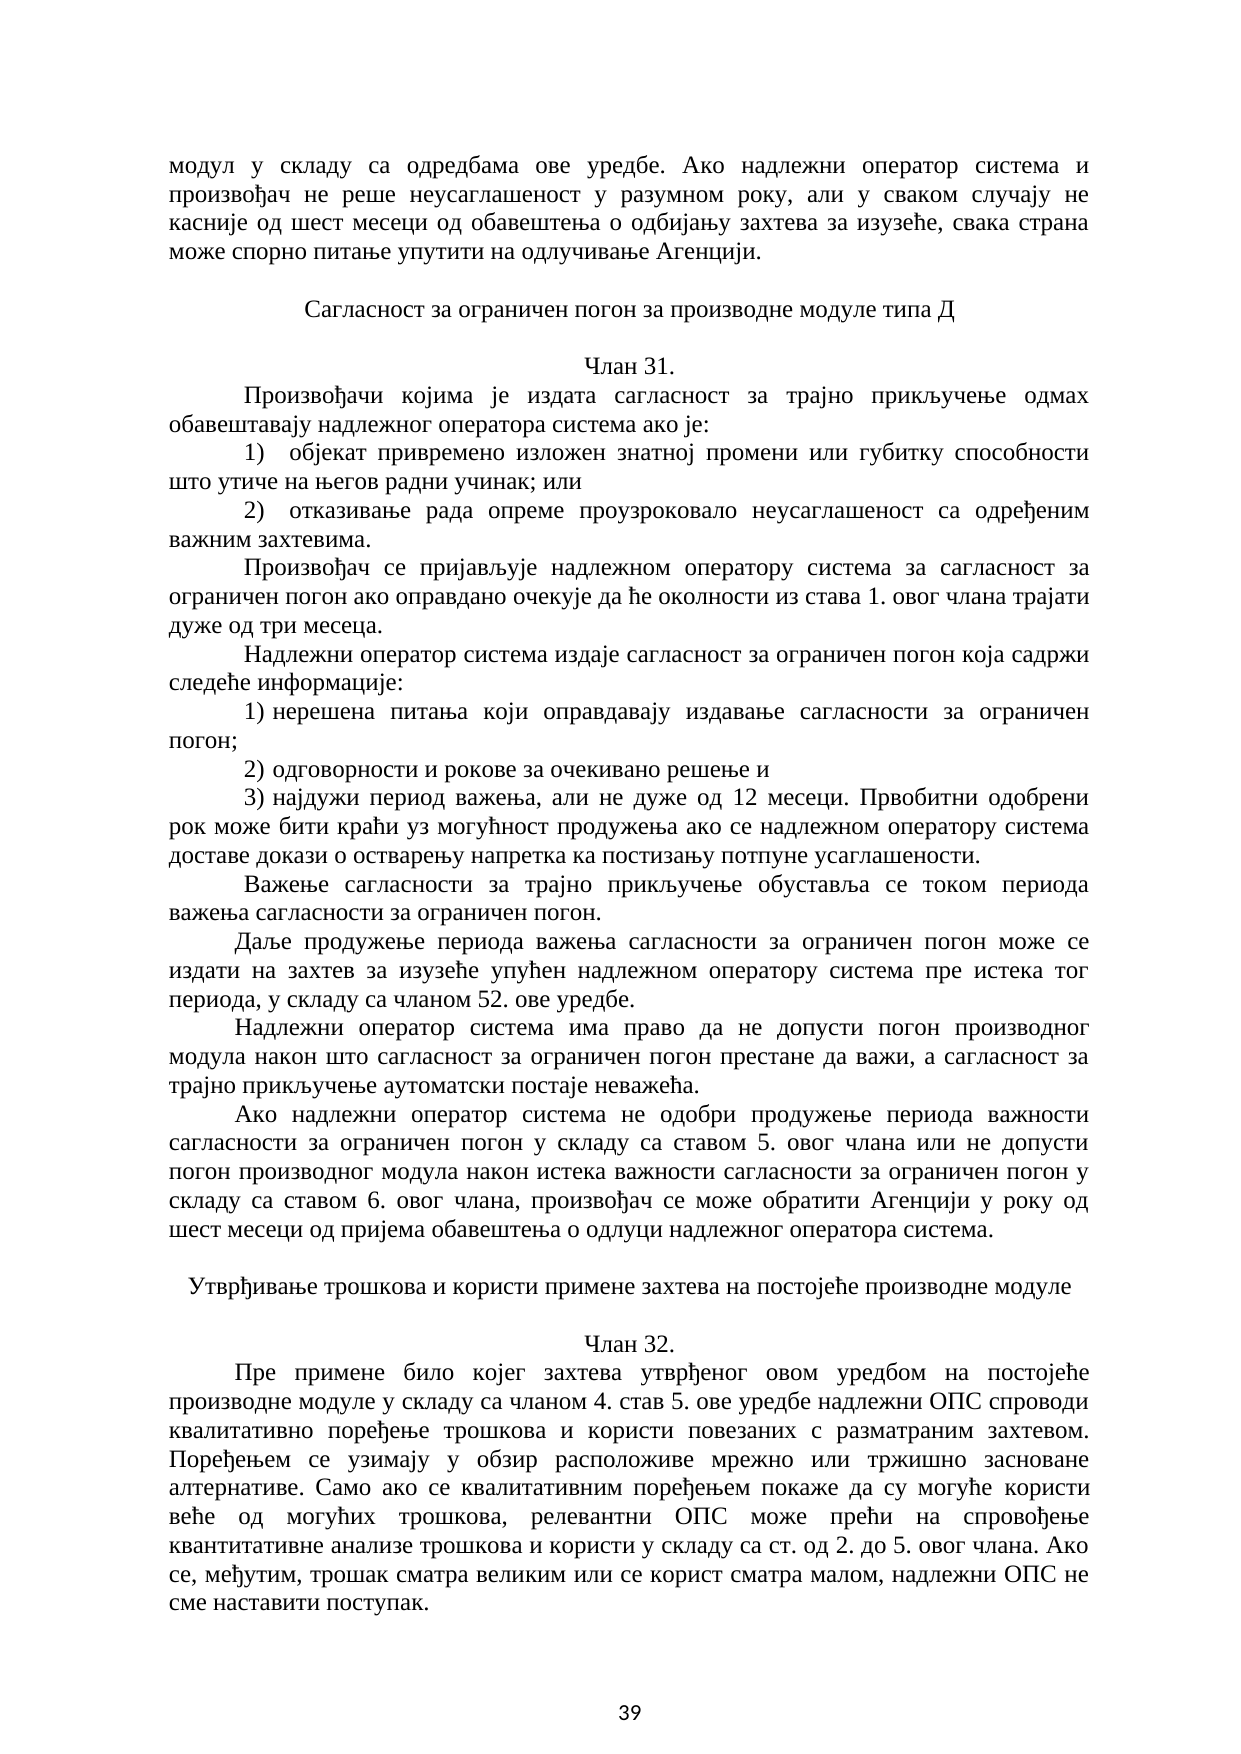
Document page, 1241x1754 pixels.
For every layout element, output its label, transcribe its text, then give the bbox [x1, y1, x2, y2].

list 3) најдужи период важења, али не дуже од 12 месеци. Првобитни одобрени рок може бити краћи уз могућност продужења ако се надлежном оператору система доставе докази о остварењу напретка ка постизању потпуне усаглашености. [169, 782, 1090, 869]
list Важење сагласности за трајно прикључење обуставља се током периода важења сагласности за ограничен погон. [169, 869, 1090, 926]
text Члан 32. [169, 1329, 1090, 1357]
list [169, 150, 1090, 265]
text Утврђивање трошкова и користи примене захтева на постојеће производне модуле [169, 1271, 1090, 1300]
list Ако надлежни оператор система не одобри продужење периода важности сагласности за ограничен погон у складу са ставом 5. овог члана или не допусти погон производног модула након истека важности сагласности за ограничен погон у складу са ставом 6. овог члана, произвођач се може обратити Агенцији у року од шест месеци од пријема обавештења о одлуци надлежног оператора система. [169, 1099, 1090, 1242]
list Надлежни оператор система издаје сагласност за ограничен погон која садржи следеће информације: [169, 639, 1090, 696]
list Произвођачи којима је издата сагласност за трајно прикључење одмах обавештавају надлежног оператора система ако је: [169, 380, 1090, 437]
list 1) нерешена питања који оправдавају издавање сагласности за ограничен погон; [169, 696, 1090, 754]
text Члан 31. [169, 351, 1090, 380]
text Сагласност за ограничен погон за производне модуле типа Д [169, 294, 1090, 322]
list 2) одговорности и рокове за очекивано решење и [169, 754, 1090, 782]
list 2) отказивање рада опреме проузроковало неусаглашеност са одређеним важним захтевима. [169, 495, 1090, 552]
list Произвођач се пријављује надлежном оператору система за сагласност за ограничен погон ако оправдано очекује да ће околности из става 1. овог члана трајати дуже од три месеца. [169, 552, 1090, 639]
list 1) објекат привремено изложен знатној промени или губитку способности што утиче на његов радни учинак; или [169, 437, 1090, 495]
list Пре примене било којег захтева утврђеног овом уредбом на постојеће производне модуле у складу са чланом 4. став 5. ове уредбе надлежни ОПС спроводи квалитативно поређење трошкова и користи повезаних с разматраним захтевом. Поређењем се узимају у обзир расположиве мрежно или тржишно засноване алтернативе. Само ако се квалитативним поређењем покаже да су могуће користи веће од могућих трошкова, релевантни ОПС може прећи на спровођење квантитативне анализе трошкова и користи у складу са ст. од 2. до 5. овог члана. Ако се, међутим, трошак сматра великим или се корист сматра малом, надлежни ОПС не сме наставити поступак. [169, 1357, 1090, 1616]
list Даље продужење периода важења сагласности за ограничен погон може се издати на захтев за изузеће упућен надлежном оператору система пре истека тог периода, у складу са чланом 52. ове уредбе. [169, 926, 1090, 1012]
list Надлежни оператор система има право да не допусти погон производног модула након што сагласност за ограничен погон престане да важи, а сагласност за трајно прикључење аутоматски постаје неважећа. [169, 1012, 1090, 1099]
